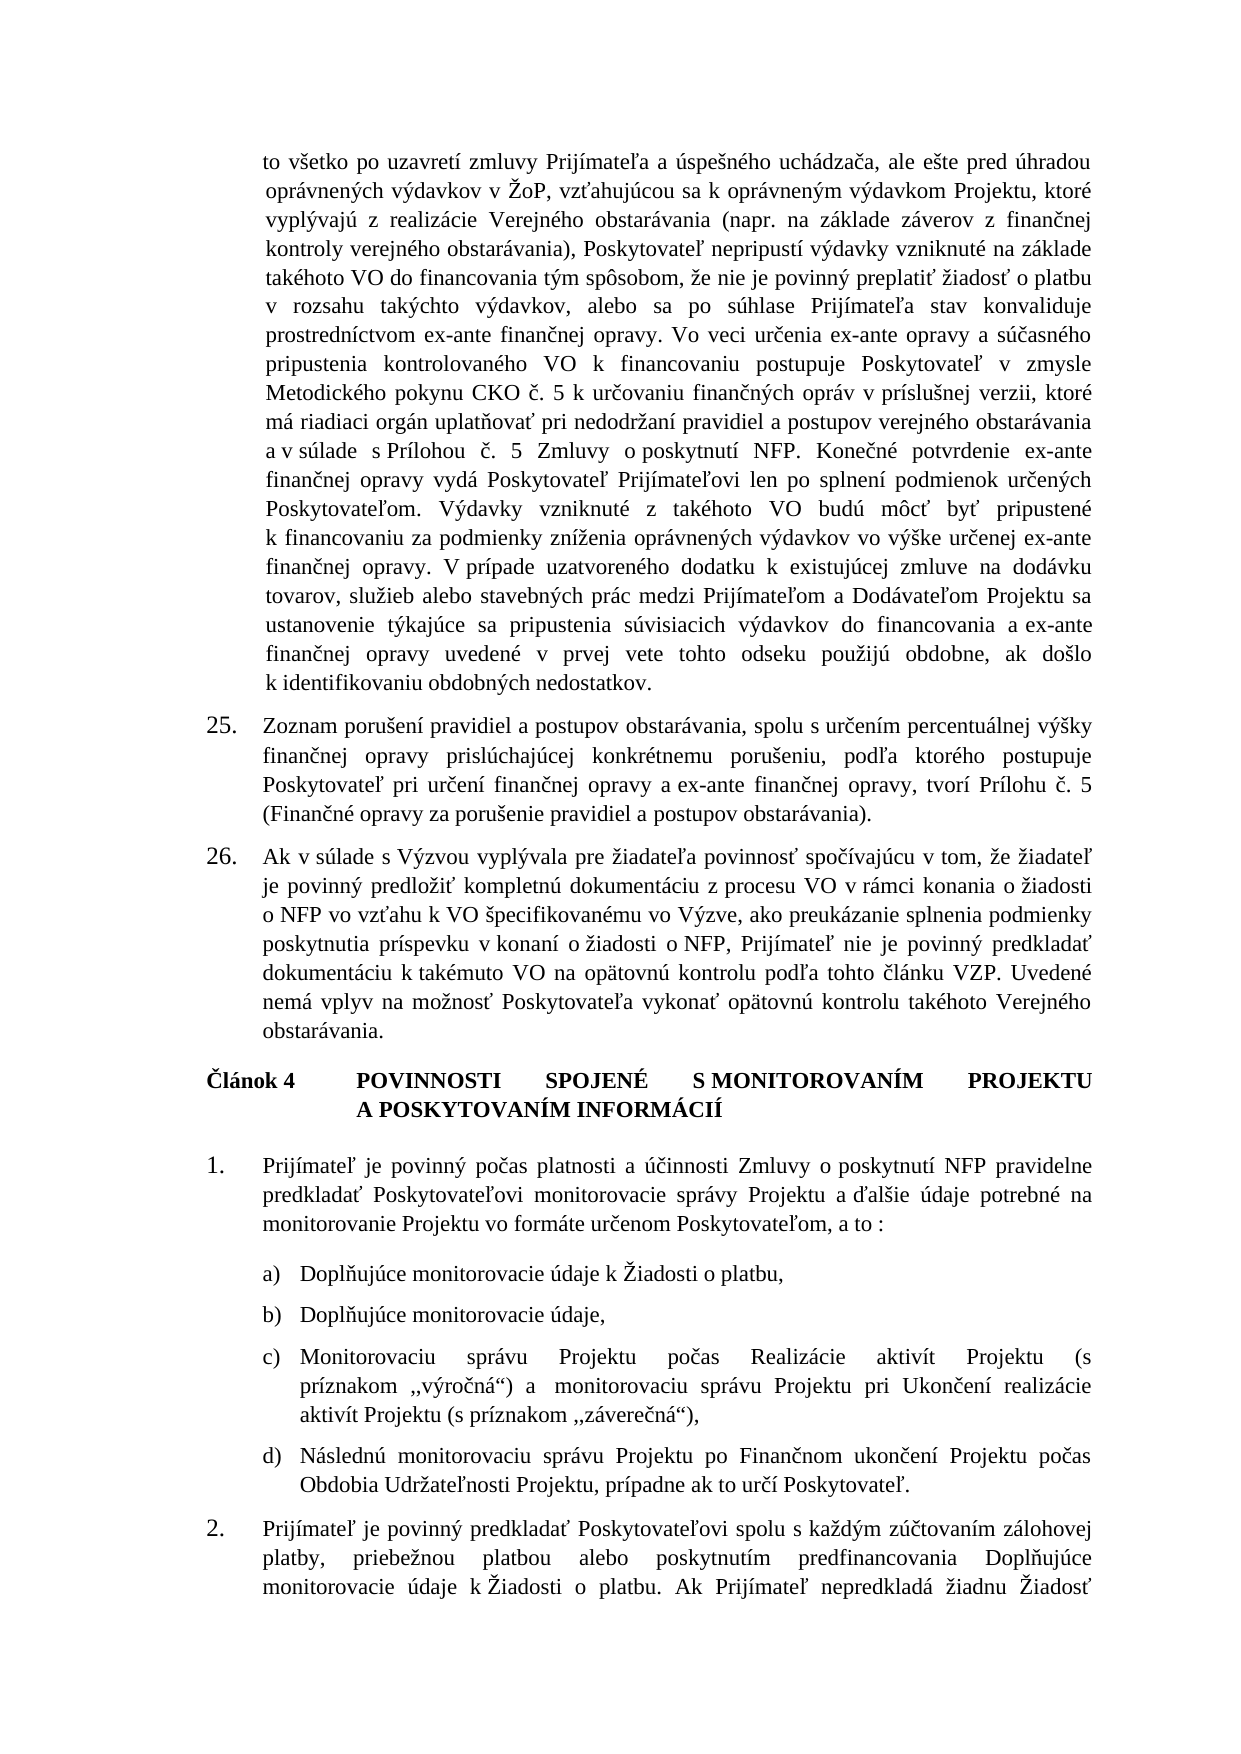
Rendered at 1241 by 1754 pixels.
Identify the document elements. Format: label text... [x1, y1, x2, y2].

list Zoznam porušení pravidiel a postupov obstarávania, spolu s určením percentuálnej výšky finančnej opravy prislúchajúcej konkrétnemu porušeniu, podľa ktorého postupuje Poskytovateľ pri určení finančnej opravy a ex-ante finančnej opravy, tvorí Prílohu č. 5 (Finančné opravy za porušenie pravidiel a postupov obstarávania). [206, 710, 1092, 826]
list Doplňujúce monitorovacie údaje, [262, 1302, 1092, 1328]
list Doplňujúce monitorovacie údaje k Žiadosti o platbu, [262, 1260, 1092, 1286]
list Monitorovaciu správu Projektu počas Realizácie aktivít Projektu (s príznakom ,,výročná“) a monitorovaciu správu Projektu pri Ukončení realizácie aktivít Projektu (s príznakom ,,záverečná“), [262, 1343, 1092, 1427]
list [206, 1513, 1092, 1599]
list to všetko po uzavretí zmluvy Prijímateľa a úspešného uchádzača, ale ešte pred úhradou oprávnených výdavkov v ŽoP, vzťahujúcou sa k oprávneným výdavkom Projektu, ktoré vyplývajú z realizácie Verejného obstarávania (napr. na základe záverov z finančnej kontroly verejného obstarávania), Poskytovateľ nepripustí výdavky vzniknuté na základe takéhoto VO do financovania tým spôsobom, že nie je povinný preplatiť žiadosť o platbu v rozsahu takýchto výdavkov, alebo sa po súhlase Prijímateľa stav konvaliduje prostredníctvom ex-ante finančnej opravy. Vo veci určenia ex-ante opravy a súčasného pripustenia kontrolovaného VO k financovaniu postupuje Poskytovateľ v zmysle Metodického pokynu CKO č. 5 k určovaniu finančných opráv v príslušnej verzii, ktoré má riadiaci orgán uplatňovať pri nedodržaní pravidiel a postupov verejného obstarávania a v súlade s Prílohou č. 5 Zmluvy o poskytnutí NFP. Konečné potvrdenie ex-ante finančnej opravy vydá Poskytovateľ Prijímateľovi len po splnení podmienok určených Poskytovateľom. Výdavky vzniknuté z takéhoto VO budú môcť byť pripustené k financovaniu za podmienky zníženia oprávnených výdavkov vo výške určenej ex-ante finančnej opravy. V prípade uzatvoreného dodatku k existujúcej zmluve na dodávku tovarov, služieb alebo stavebných prác medzi Prijímateľom a Dodávateľom Projektu sa ustanovenie týkajúce sa pripustenia súvisiacich výdavkov do financovania a ex-ante finančnej opravy uvedené v prvej vete tohto odseku použijú obdobne, ak došlo k identifikovaniu obdobných nedostatkov. [262, 148, 1092, 695]
list Následnú monitorovaciu správu Projektu po Finančnom ukončení Projektu počas Obdobia Udržateľnosti Projektu, prípadne ak to určí Poskytovateľ. [262, 1442, 1092, 1498]
subtitle Článok 4 POVINNOSTI SPOJENÉ S MONITOROVANÍM PROJEKTU A POSKYTOVANÍM INFORMÁCIÍ [206, 1067, 1092, 1122]
list Ak v súlade s Výzvou vyplývala pre žiadateľa povinnosť spočívajúcu v tom, že žiadateľ je povinný predložiť kompletnú dokumentáciu z procesu VO v rámci konania o žiadosti o NFP vo vzťahu k VO špecifikovanému vo Výzve, ako preukázanie splnenia podmienky poskytnutia príspevku v konaní o žiadosti o NFP, Prijímateľ nie je povinný predkladať dokumentáciu k takémuto VO na opätovnú kontrolu podľa tohto článku VZP. Uvedené nemá vplyv na možnosť Poskytovateľa vykonať opätovnú kontrolu takéhoto Verejného obstarávania. [206, 841, 1092, 1044]
list Prijímateľ je povinný počas platnosti a účinnosti Zmluvy o poskytnutí NFP pravidelne predkladať Poskytovateľovi monitorovacie správy Projektu a ďalšie údaje potrebné na monitorovanie Projektu vo formáte určenom Poskytovateľom, a to : [206, 1150, 1092, 1237]
